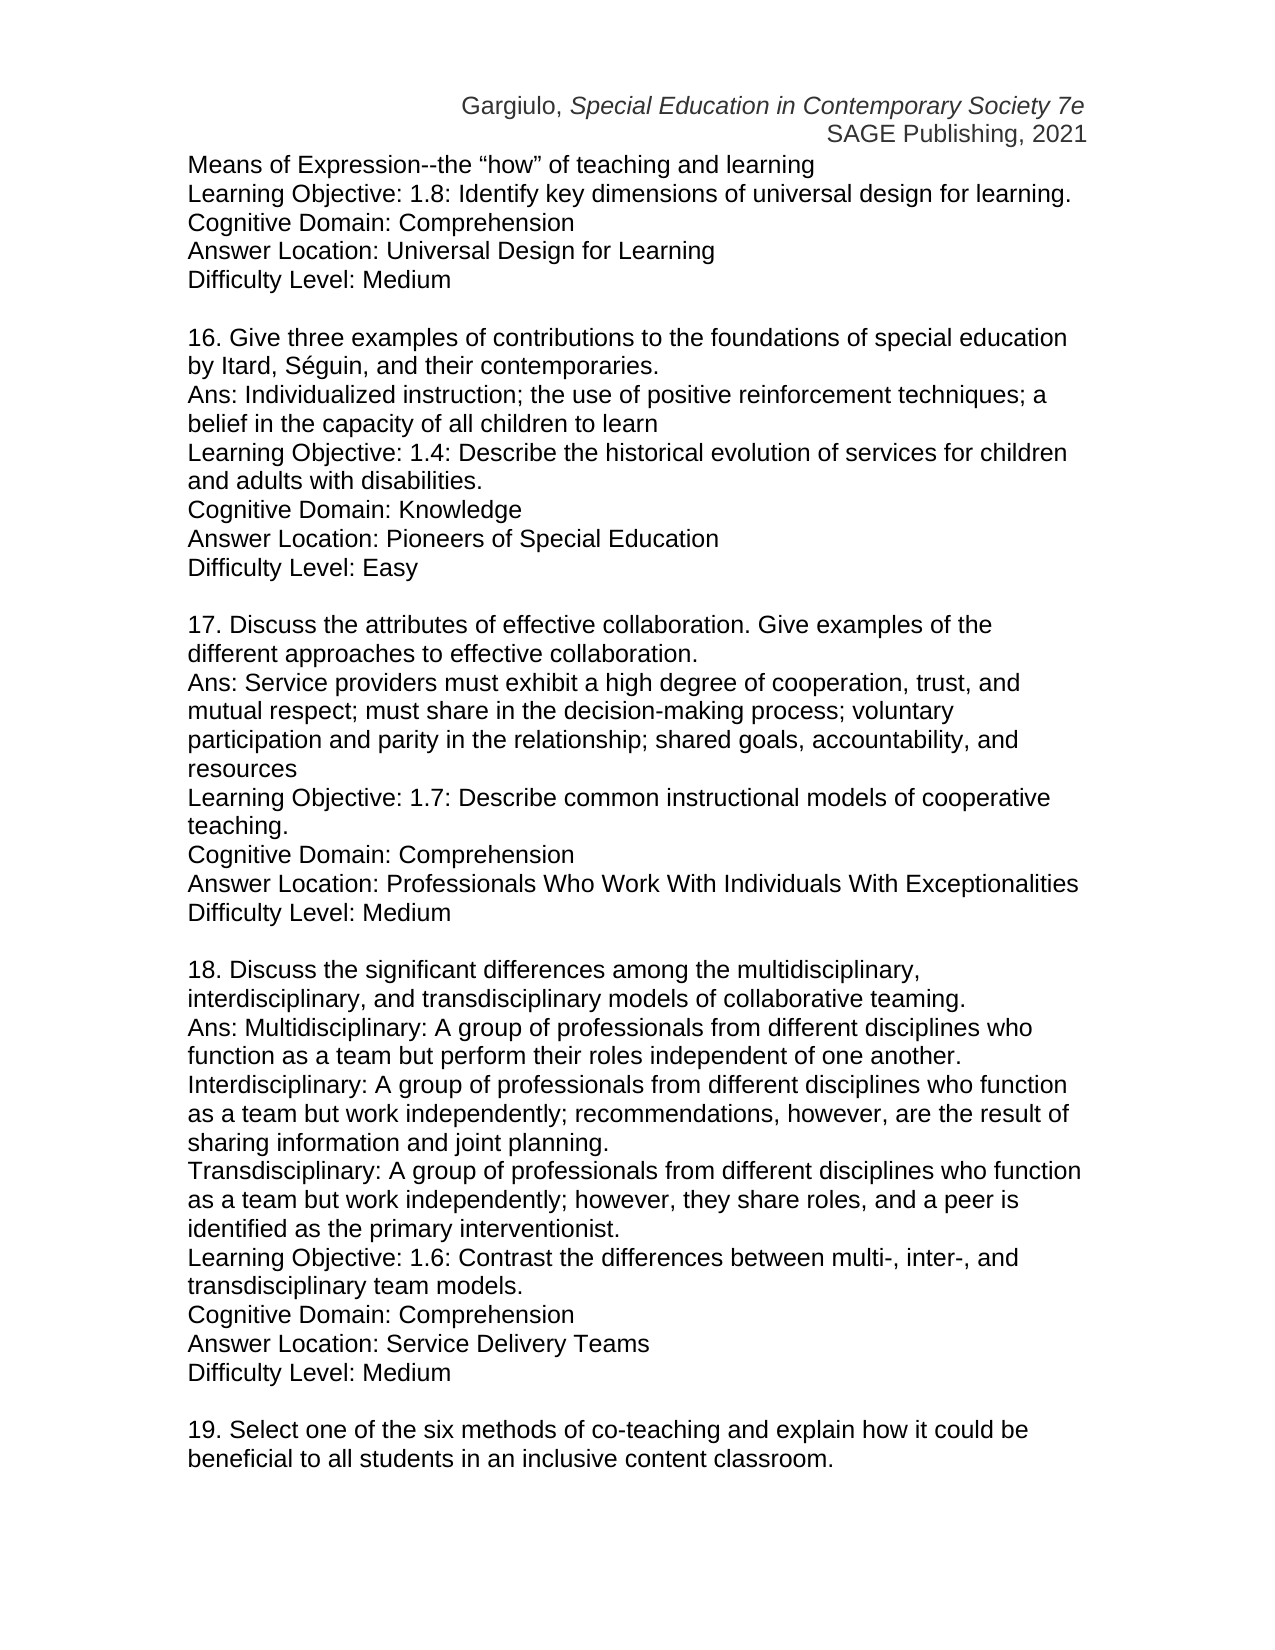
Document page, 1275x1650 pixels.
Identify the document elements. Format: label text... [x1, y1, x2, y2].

text Cognitive Domain: Comprehension [187, 840, 1087, 869]
text Ans: Service providers must exhibit a high degree of cooperation, trust, and mutual respect; must share in the decision-making process; voluntary participation and parity in the relationship; shared goals, accountability, and resources [187, 667, 1087, 782]
text Ans: Individualized instruction; the use of positive reinforcement techniques; a belief in the capacity of all children to learn [187, 380, 1087, 437]
text Ans: Multidisciplinary: A group of professionals from different disciplines who function as a team but perform their roles independent of one another. [187, 1012, 1087, 1070]
text 16. Give three examples of contributions to the foundations of special education by Itard, Séguin, and their contemporaries. [187, 322, 1087, 380]
text Cognitive Domain: Comprehension [187, 1300, 1087, 1329]
text Answer Location: Professionals Who Work With Individuals With Exceptionalities [187, 869, 1087, 897]
text Learning Objective: 1.6: Contrast the differences between multi-, inter-, and transdisciplinary team models. [187, 1242, 1087, 1300]
text Difficulty Level: Easy [187, 552, 1087, 581]
text Cognitive Domain: Knowledge [187, 495, 1087, 524]
text Answer Location: Service Delivery Teams [187, 1329, 1087, 1357]
text Difficulty Level: Medium [187, 1357, 1087, 1386]
text Difficulty Level: Medium [187, 265, 1087, 294]
text Interdisciplinary: A group of professionals from different disciplines who function as a team but work independently; recommendations, however, are the result of sharing information and joint planning. [187, 1070, 1087, 1156]
text Learning Objective: 1.4: Describe the historical evolution of services for children and adults with disabilities. [187, 437, 1087, 495]
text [187, 150, 1087, 179]
text Answer Location: Pioneers of Special Education [187, 524, 1087, 552]
text 17. Discuss the attributes of effective collaboration. Give examples of the different approaches to effective collaboration. [187, 610, 1087, 667]
text Learning Objective: 1.7: Describe common instructional models of cooperative teaching. [187, 782, 1087, 840]
text 18. Discuss the significant differences among the multidisciplinary, interdisciplinary, and transdisciplinary models of collaborative teaming. [187, 955, 1087, 1012]
text Learning Objective: 1.8: Identify key dimensions of universal design for learning. [187, 179, 1087, 207]
text Cognitive Domain: Comprehension [187, 207, 1087, 236]
text Difficulty Level: Medium [187, 897, 1087, 926]
text Transdisciplinary: A group of professionals from different disciplines who function as a team but work independently; however, they share roles, and a peer is identified as the primary interventionist. [187, 1156, 1087, 1242]
text 19. Select one of the six methods of co-teaching and explain how it could be beneficial to all students in an inclusive content classroom. [187, 1415, 1087, 1472]
text Answer Location: Universal Design for Learning [187, 236, 1087, 265]
